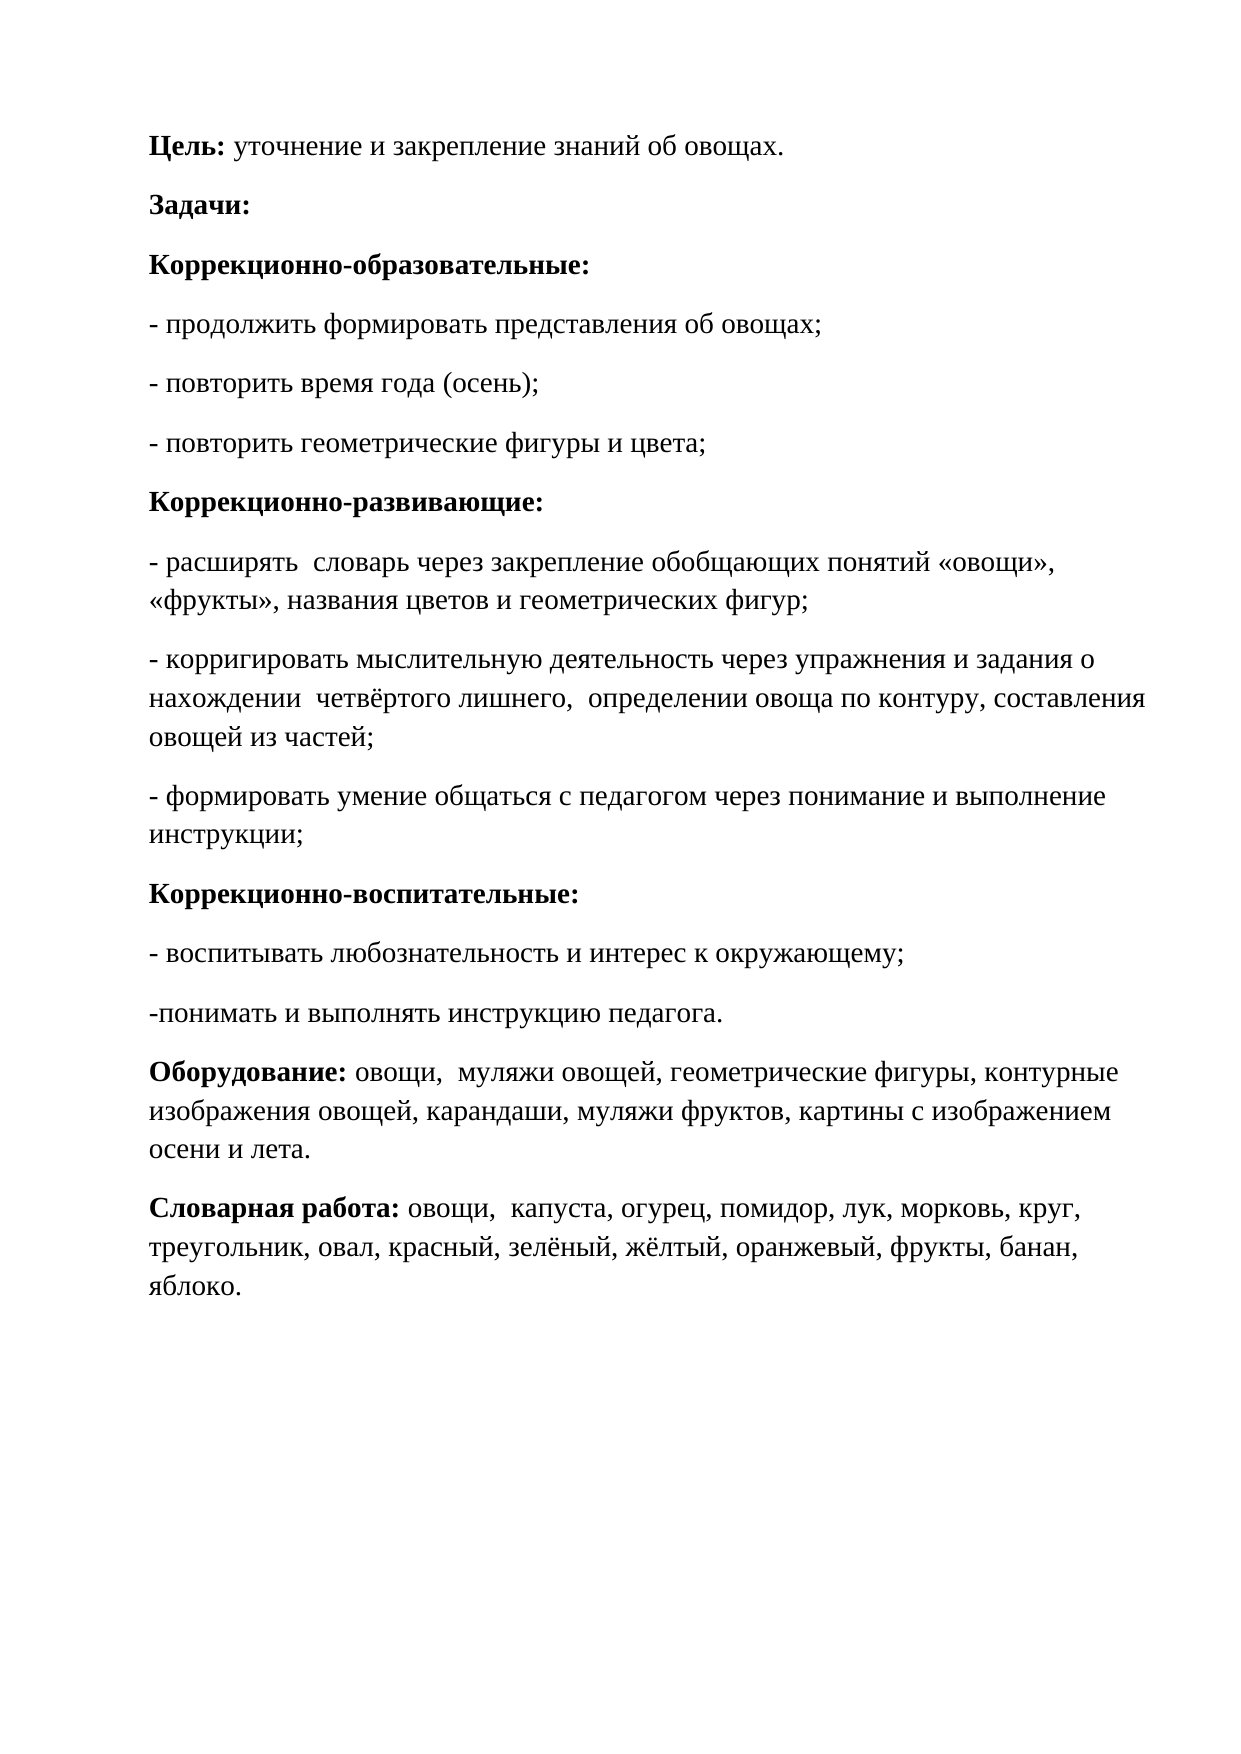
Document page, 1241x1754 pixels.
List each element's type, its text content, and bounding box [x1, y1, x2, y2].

text - расширять словарь через закрепление обобщающих понятий «овощи», «фрукты», названия цветов и геометрических фигур; [149, 544, 1165, 616]
text - продолжить формировать представления об овощах; [75, 306, 1165, 340]
text Оборудование: овощи, муляжи овощей, геометрические фигуры, контурные изображения овощей, карандаши, муляжи фруктов, картины с изображением осени и лета. [149, 1054, 1165, 1165]
text - воспитывать любознательность и интерес к окружающему; [149, 935, 1165, 969]
text - корригировать мыслительную деятельность через упражнения и задания о нахождении четвёртого лишнего, определении овоща по контуру, составления овощей из частей; [149, 642, 1165, 752]
text - повторить геометрические фигуры и цвета; [75, 425, 1165, 458]
text Словарная работа: овощи, капуста, огурец, помидор, лук, морковь, круг, треугольник, овал, красный, зелёный, жёлтый, оранжевый, фрукты, банан, яблоко. [149, 1191, 1165, 1301]
text -понимать и выполнять инструкцию педагога. [149, 995, 1165, 1028]
text Коррекционно-развивающие: [75, 484, 1165, 518]
text Задачи: [75, 187, 1165, 221]
text Цель: уточнение и закрепление знаний об овощах. [75, 128, 1165, 162]
text Коррекционно-воспитательные: [149, 876, 1165, 909]
text - повторить время года (осень); [75, 366, 1165, 399]
text Коррекционно-образовательные: [75, 247, 1165, 280]
text - формировать умение общаться с педагогом через понимание и выполнение инструкции; [149, 778, 1165, 850]
